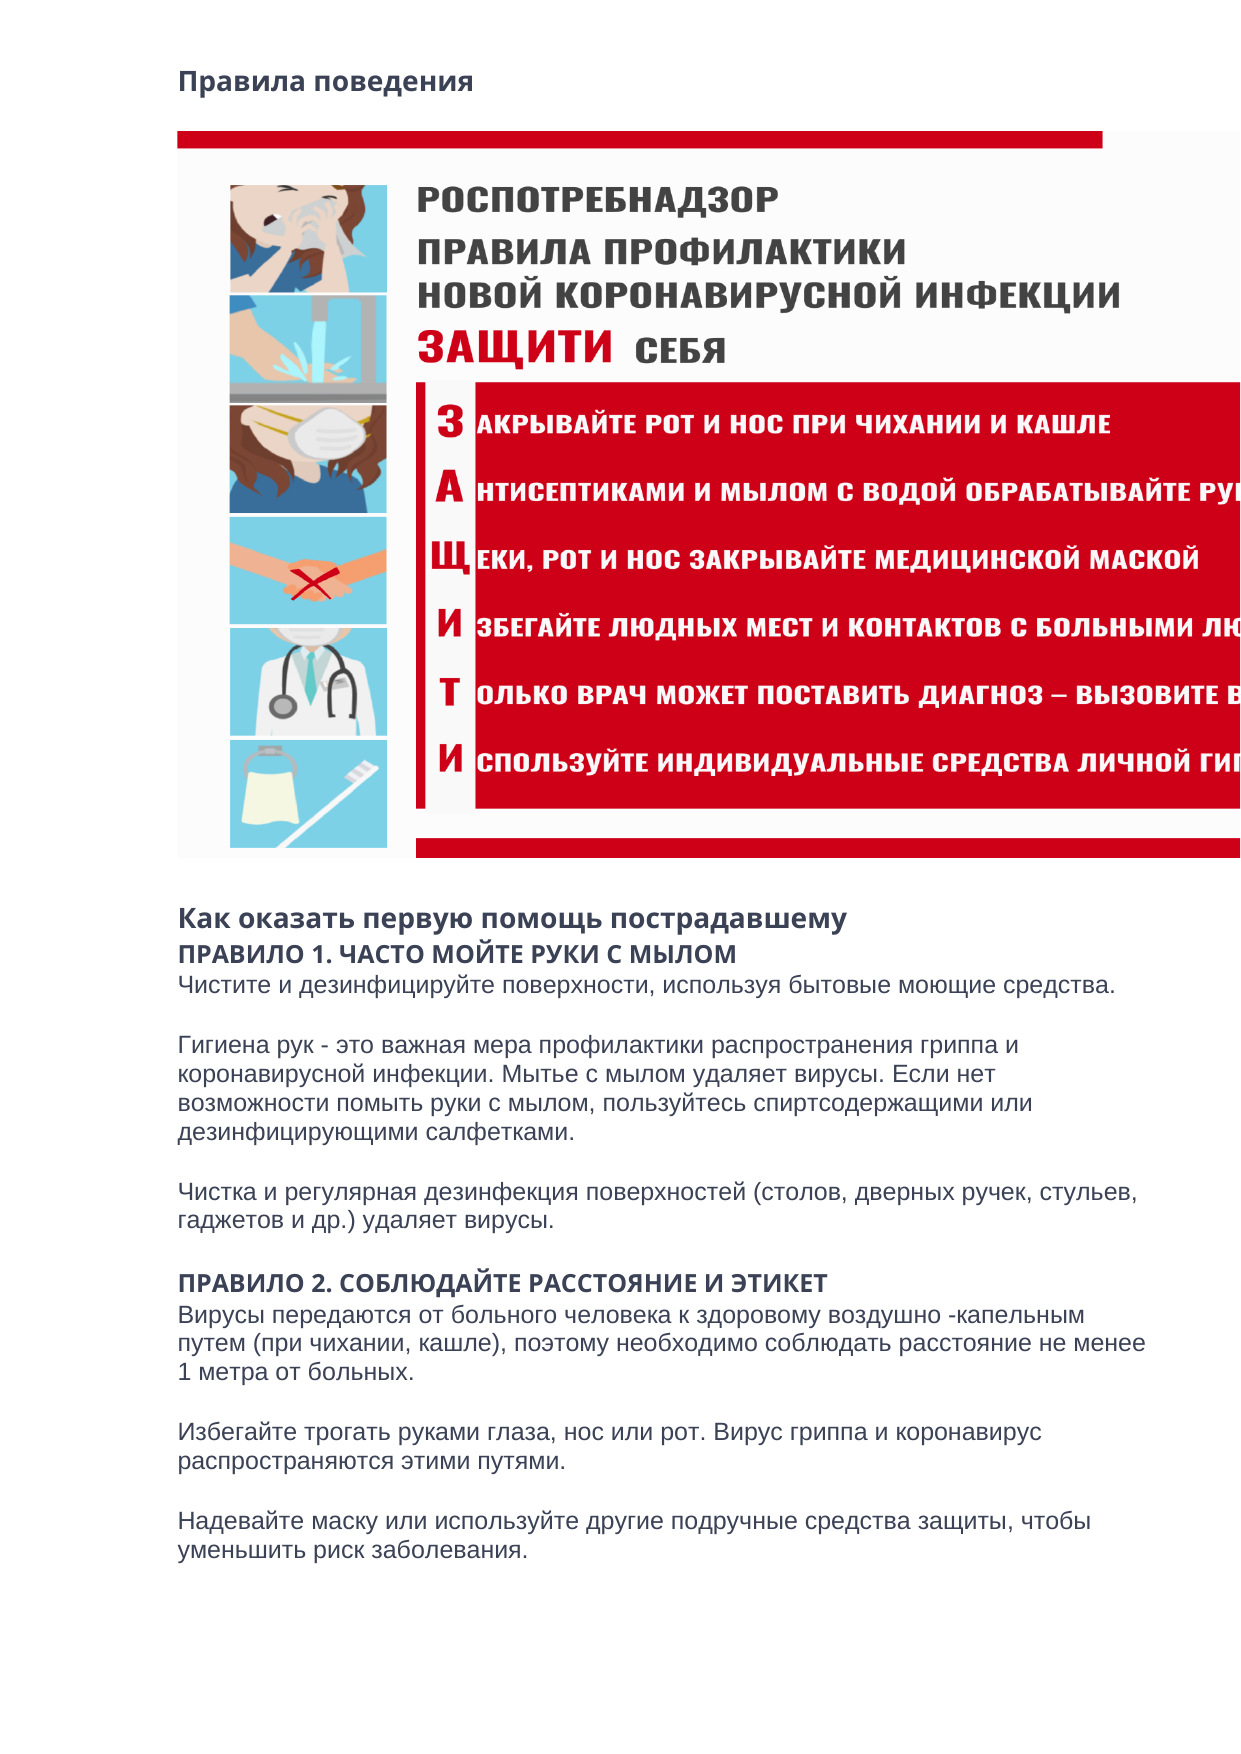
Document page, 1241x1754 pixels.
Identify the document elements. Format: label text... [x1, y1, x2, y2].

text ПРАВИЛО 2. СОБЛЮДАЙТЕ РАССТОЯНИЕ И ЭТИКЕТ [177, 1266, 1152, 1299]
text Как оказать первую помощь пострадавшему [177, 898, 1152, 936]
text Правила поведения [177, 59, 1152, 100]
text Надевайте маску или используйте другие подручные средства защиты, чтобы уменьшить риск заболевания. [177, 1506, 1152, 1563]
picture [177, 131, 1241, 858]
text ПРАВИЛО 1. ЧАСТО МОЙТЕ РУКИ С МЫЛОМ [177, 936, 1152, 971]
text Гигиена рук - это важная мера профилактики распространения гриппа и коронавирусной инфекции. Мытье с мылом удаляет вирусы. Если нет возможности помыть руки с мылом, пользуйтесь спиртсодержащими или дезинфицирующими салфетками. [177, 1031, 1152, 1146]
text Избегайте трогать руками глаза, нос или рот. Вирус гриппа и коронавирус распространяются этими путями. [177, 1417, 1152, 1474]
text Вирусы передаются от больного человека к здоровому воздушно -капельным путем (при чихании, кашле), поэтому необходимо соблюдать расстояние не менее 1 метра от больных. [177, 1299, 1152, 1386]
text Чистка и регулярная дезинфекция поверхностей (столов, дверных ручек, стульев, гаджетов и др.) удаляет вирусы. [177, 1177, 1152, 1234]
text Чистите и дезинфицируйте поверхности, используя бытовые моющие средства. [177, 971, 1152, 999]
